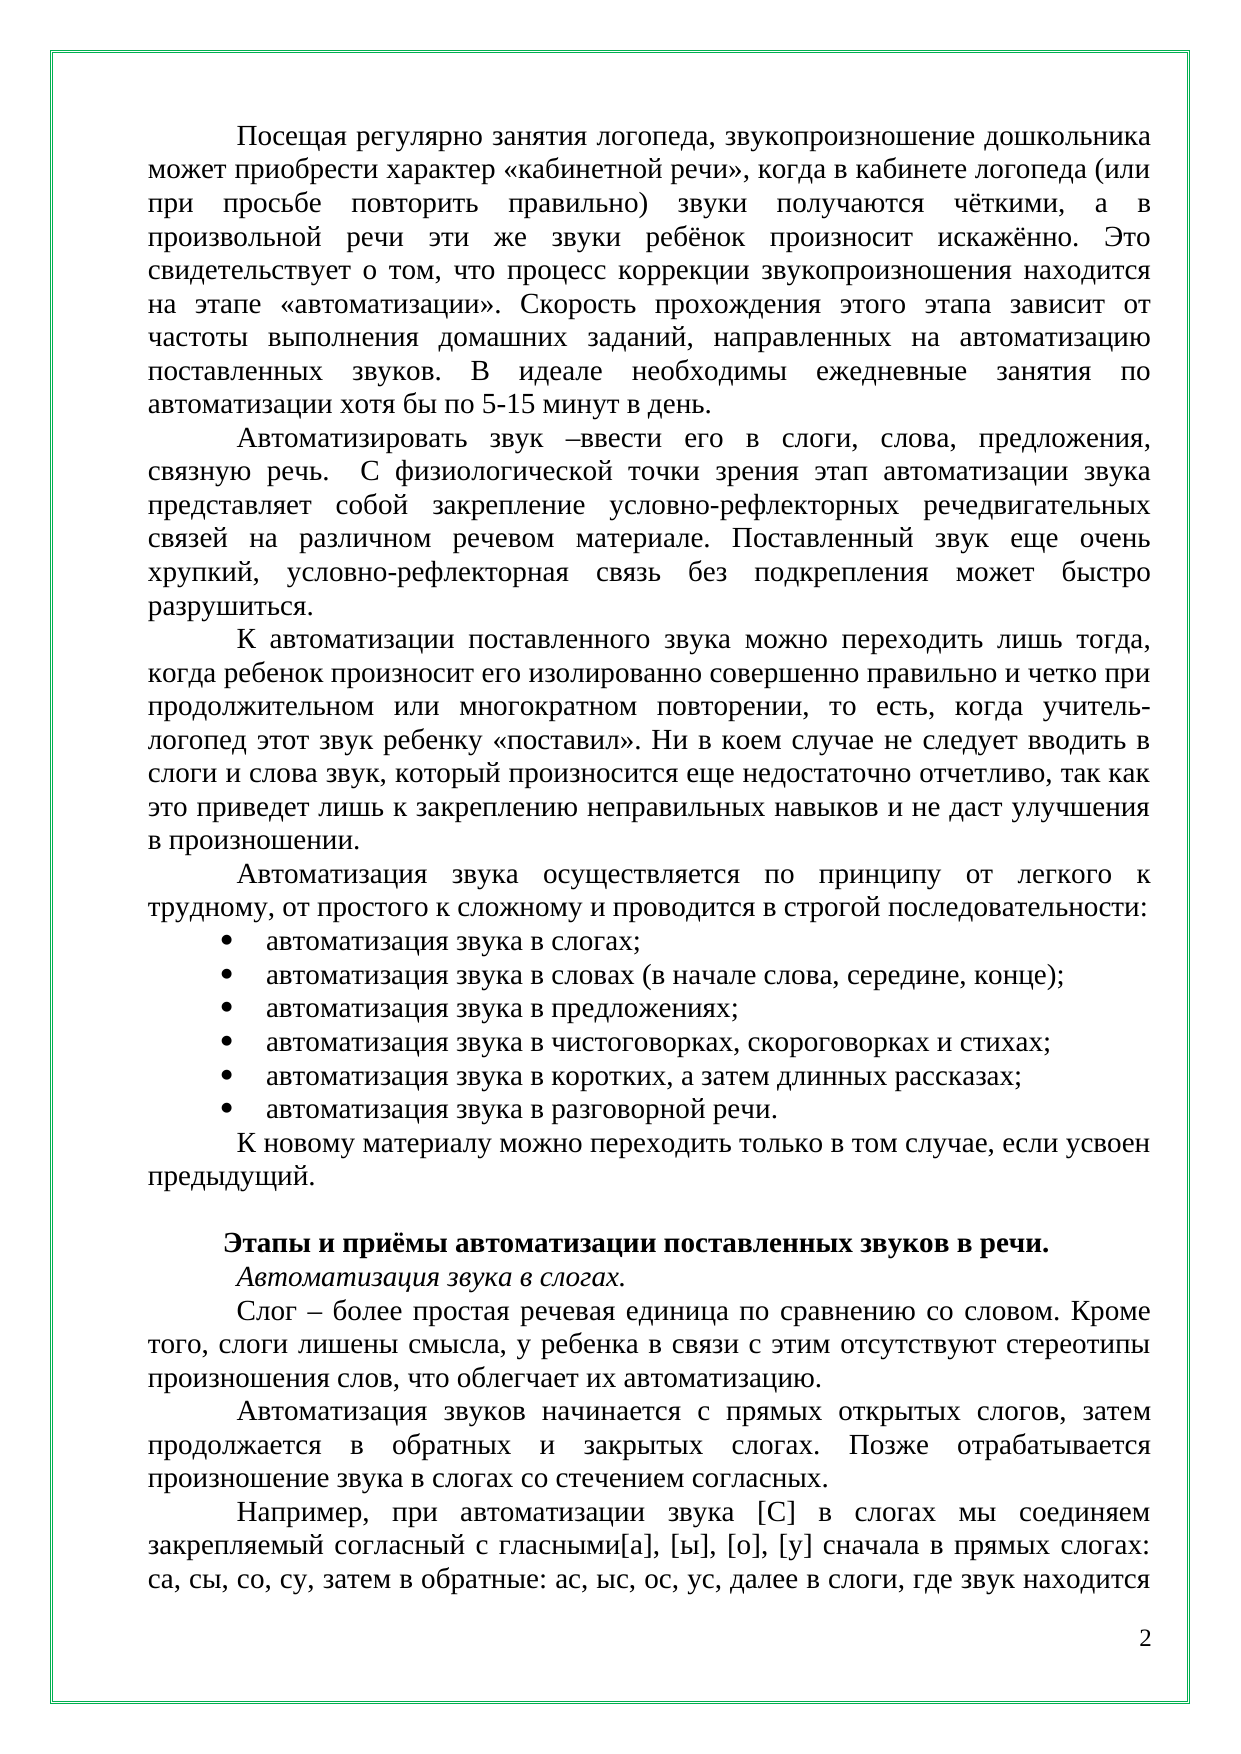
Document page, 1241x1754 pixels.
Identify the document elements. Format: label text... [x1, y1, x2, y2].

list автоматизация звука в слогах; [222, 923, 1152, 957]
list автоматизация звука в словах (в начале слова, середине, конце); [222, 957, 1152, 990]
list автоматизация звука в коротких, а затем длинных рассказах; [222, 1058, 1152, 1091]
list автоматизация звука в разговорной речи. [222, 1091, 1152, 1125]
text Автоматизация звука осуществляется по принципу от легкого к трудному, от простого к сложному и проводится в строгой последовательности: [148, 856, 1152, 923]
text Посещая регулярно занятия логопеда, звукопроизношение дошкольника может приобрести характер «кабинетной речи», когда в кабинете логопеда (или при просьбе повторить правильно) звуки получаются чёткими, а в произвольной речи эти же звуки ребёнок произносит искажённо. Это свидетельствует о том, что процесс коррекции звукопроизношения находится на этапе «автоматизации». Скорость прохождения этого этапа зависит от частоты выполнения домашних заданий, направленных на автоматизацию поставленных звуков. В идеале необходимы ежедневные занятия по автоматизации хотя бы по 5-15 минут в день. [148, 118, 1152, 420]
text Слог – более простая речевая единица по сравнению со словом. Кроме того, слоги лишены смысла, у ребенка в связи с этим отсутствуют стереотипы произношения слов, что облегчает их автоматизацию. [148, 1293, 1152, 1393]
text К новому материалу можно переходить только в том случае, если усвоен предыдущий. [148, 1125, 1152, 1192]
list Этапы и приёмы автоматизации поставленных звуков в речи. [223, 1226, 1152, 1259]
text К автоматизации поставленного звука можно переходить лишь тогда, когда ребенок произносит его изолированно совершенно правильно и четко при продолжительном или многократном повторении, то есть, когда учитель-логопед этот звук ребенку «поставил». Ни в коем случае не следует вводить в слоги и слова звук, который произносится еще недостаточно отчетливо, так как это приведет лишь к закреплению неправильных навыков и не даст улучшения в произношении. [148, 621, 1152, 856]
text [148, 1494, 1152, 1594]
text Автоматизация звуков начинается с прямых открытых слогов, затем продолжается в обратных и закрытых слогах. Позже отрабатывается произношение звука в слогах со стечением согласных. [148, 1393, 1152, 1494]
text Автоматизация звука в слогах. [148, 1259, 1152, 1293]
list автоматизация звука в чистоговорках, скороговорках и стихах; [222, 1024, 1152, 1058]
text Автоматизировать звук –ввести его в слоги, слова, предложения, связную речь. С физиологической точки зрения этап автоматизации звука представляет собой закрепление условно-рефлекторных речедвигательных связей на различном речевом материале. Поставленный звук еще очень хрупкий, условно-рефлекторная связь без подкрепления может быстро разрушиться. [148, 420, 1152, 621]
list автоматизация звука в предложениях; [222, 990, 1152, 1024]
